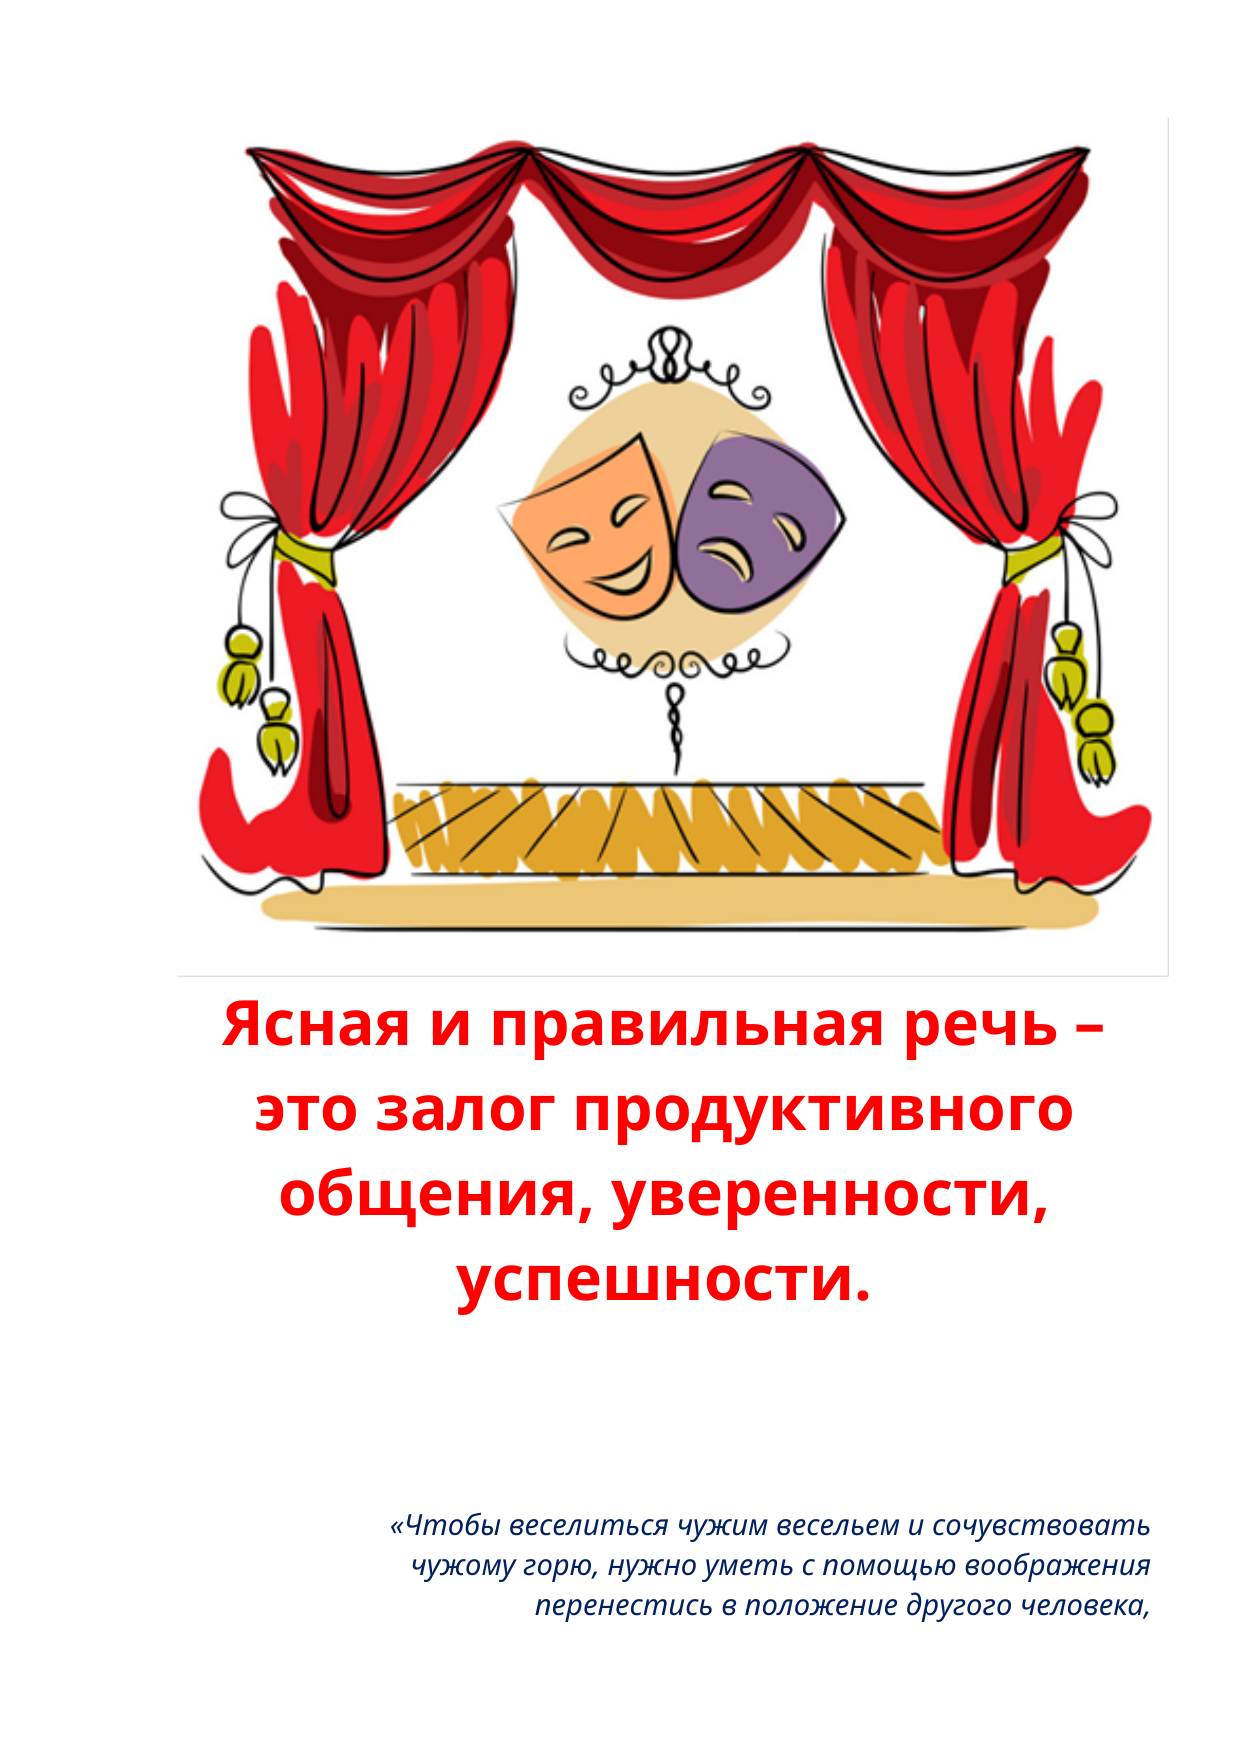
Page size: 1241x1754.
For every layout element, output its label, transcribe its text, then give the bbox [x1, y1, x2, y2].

text Ясная и правильная речь – это залог продуктивного общения, уверенности, успешности. [177, 979, 1152, 1319]
text перенестись в положение другого человека, [177, 1584, 1152, 1624]
picture [177, 118, 1171, 979]
text «Чтобы веселиться чужим весельем и сочувствовать [177, 1505, 1152, 1544]
text чужому горю, нужно уметь с помощью воображения [177, 1544, 1152, 1584]
